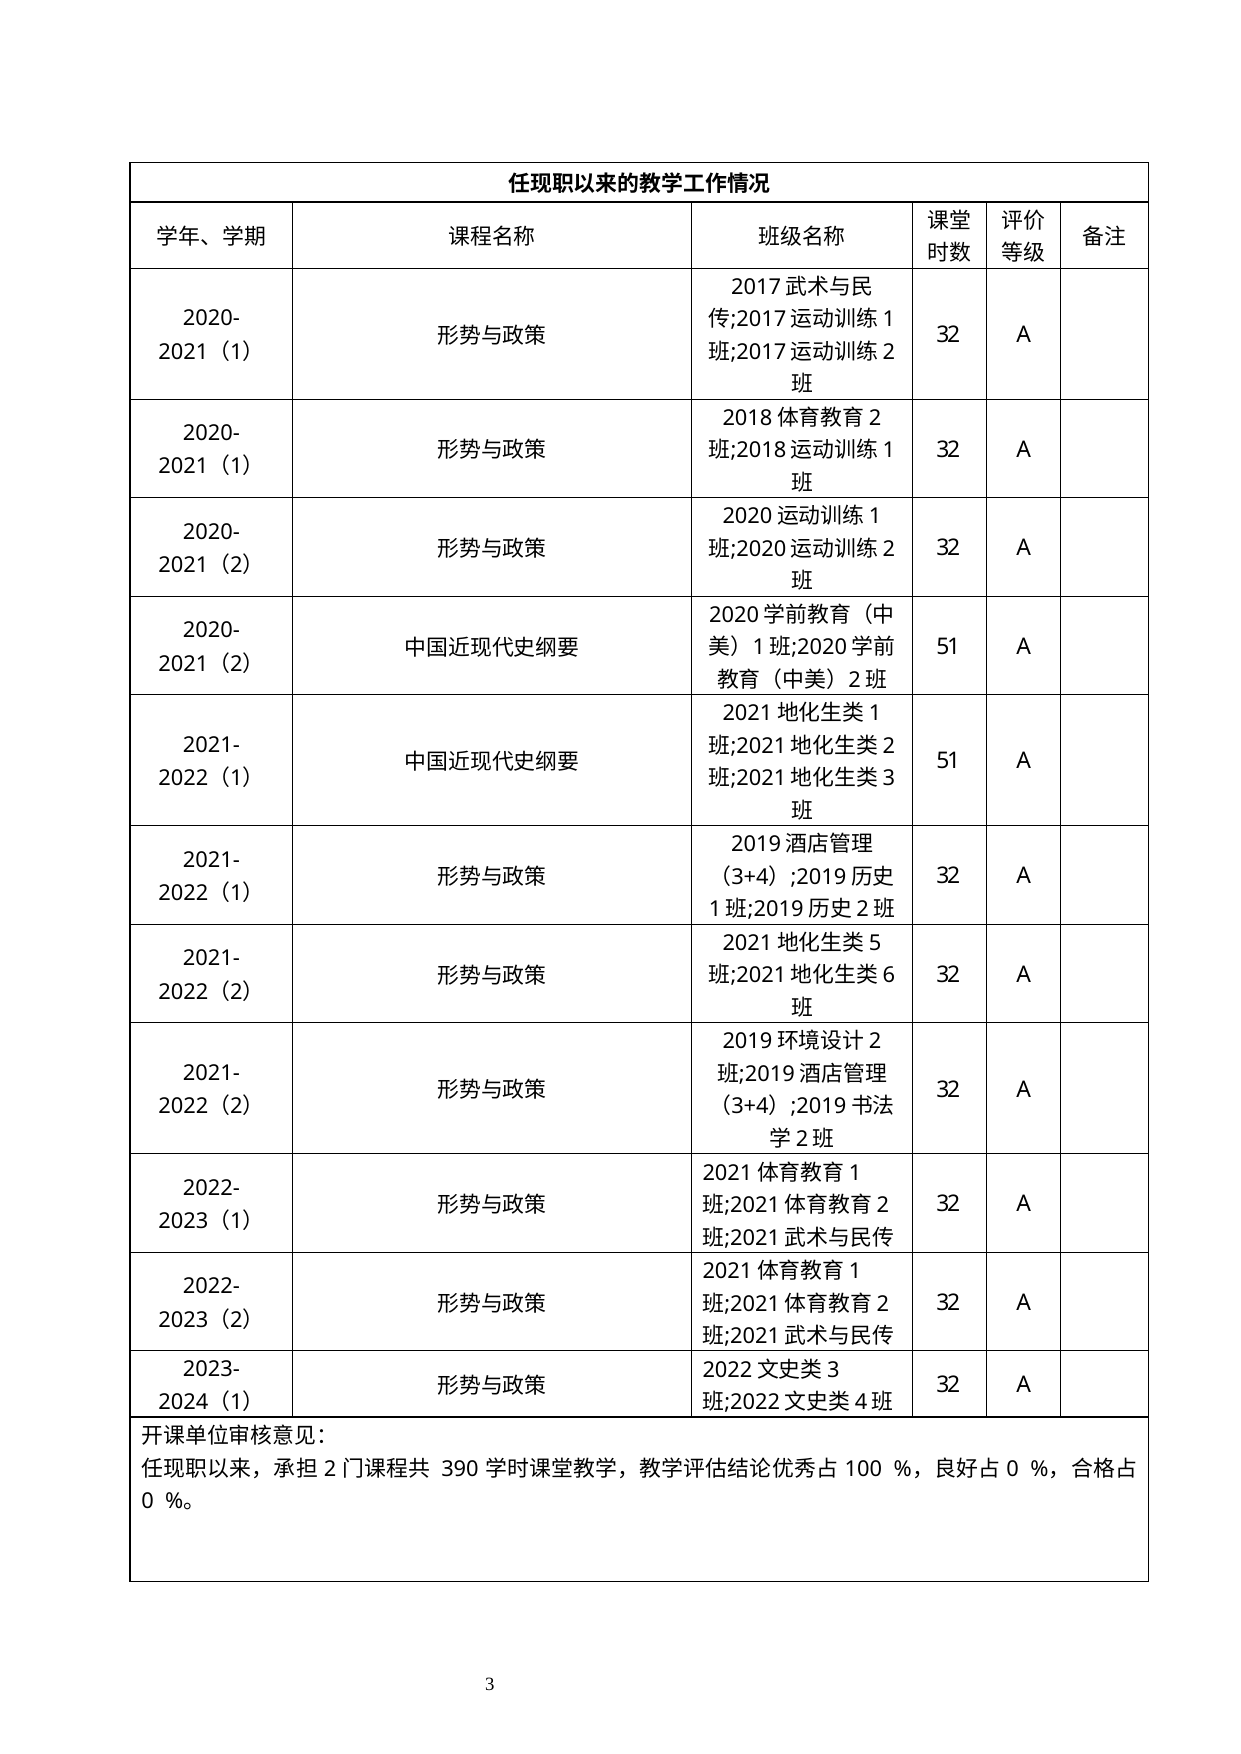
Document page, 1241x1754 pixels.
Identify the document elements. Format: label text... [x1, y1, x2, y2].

table_cell 2021地化生类1班;2021地化生类2班;2021地化生类3班 [692, 695, 912, 825]
table_cell 评价等级 [987, 203, 1060, 267]
table_cell 2021-2022（1） [131, 695, 292, 825]
table_cell 学年、学期 [131, 203, 292, 267]
table_cell 2018体育教育2班;2018运动训练1班 [692, 400, 912, 497]
table_cell [1061, 498, 1148, 596]
table_cell A [987, 1253, 1060, 1350]
table_cell 51 [913, 597, 986, 694]
table_cell A [987, 695, 1060, 825]
table_cell [1061, 597, 1148, 694]
table_cell 形势与政策 [293, 498, 691, 596]
table_cell [1061, 925, 1148, 1022]
table_cell 2020运动训练1班;2020运动训练2班 [692, 498, 912, 596]
table_header 任现职以来的教学工作情况 [131, 163, 1148, 201]
table_cell 2021-2022（2） [131, 925, 292, 1022]
table_cell 2017武术与民传;2017运动训练1班;2017运动训练2班 [692, 269, 912, 398]
table_cell 32 [913, 925, 986, 1022]
table_cell A [987, 1154, 1060, 1252]
table_cell 中国近现代史纲要 [293, 695, 691, 825]
table_cell 32 [913, 1253, 986, 1350]
table_cell 形势与政策 [293, 269, 691, 398]
table_cell 2022-2023（2） [131, 1253, 292, 1350]
table_cell 2022文史类3班;2022文史类4班 [692, 1351, 912, 1416]
table_cell 2020-2021（1） [131, 269, 292, 398]
table_cell 2020-2021（1） [131, 400, 292, 497]
table_cell 课程名称 [293, 203, 691, 267]
table_cell 2019环境设计2班;2019酒店管理（3+4）;2019书法学2班 [692, 1023, 912, 1153]
table_cell [1061, 1023, 1148, 1153]
table_cell 2021体育教育1班;2021体育教育2班;2021武术与民传 [692, 1154, 912, 1252]
table_cell A [987, 1023, 1060, 1153]
table_cell 中国近现代史纲要 [293, 597, 691, 694]
table_cell 32 [913, 400, 986, 497]
table_cell 2021-2022（2） [131, 1023, 292, 1153]
table_cell 形势与政策 [293, 1253, 691, 1350]
table_cell 班级名称 [692, 203, 912, 267]
table_cell 32 [913, 1023, 986, 1153]
table_cell 形势与政策 [293, 1154, 691, 1252]
table_cell 2021-2022（1） [131, 826, 292, 924]
table_cell A [987, 1351, 1060, 1416]
table_cell [1061, 1253, 1148, 1350]
table_cell [1061, 826, 1148, 924]
table_cell [1061, 269, 1148, 398]
table_cell [1061, 1154, 1148, 1252]
table_cell 32 [913, 498, 986, 596]
table_cell 32 [913, 1351, 986, 1416]
table_cell [1061, 400, 1148, 497]
table_cell 2020-2021（2） [131, 597, 292, 694]
table_cell 32 [913, 826, 986, 924]
table_cell 32 [913, 1154, 986, 1252]
table_cell 2022-2023（1） [131, 1154, 292, 1252]
table_cell 2020学前教育（中美）1班;2020学前教育（中美）2班 [692, 597, 912, 694]
table_cell 51 [913, 695, 986, 825]
table_cell 32 [913, 269, 986, 398]
table_cell 课堂时数 [913, 203, 986, 267]
table_cell 形势与政策 [293, 925, 691, 1022]
table_cell 形势与政策 [293, 826, 691, 924]
table_cell A [987, 925, 1060, 1022]
table_cell 2019酒店管理（3+4）;2019历史1班;2019历史2班 [692, 826, 912, 924]
table_cell [1061, 1351, 1148, 1416]
table_cell 形势与政策 [293, 1023, 691, 1153]
table_cell A [987, 269, 1060, 398]
table_cell A [987, 597, 1060, 694]
table_cell [1061, 695, 1148, 825]
table_cell 2020-2021（2） [131, 498, 292, 596]
table_cell A [987, 826, 1060, 924]
table_cell A [987, 498, 1060, 596]
table_cell 2023-2024（1） [131, 1351, 292, 1416]
table_cell 2021体育教育1班;2021体育教育2班;2021武术与民传 [692, 1253, 912, 1350]
table_cell 形势与政策 [293, 400, 691, 497]
table_cell 2021地化生类5班;2021地化生类6班 [692, 925, 912, 1022]
table_cell A [987, 400, 1060, 497]
table_cell 形势与政策 [293, 1351, 691, 1416]
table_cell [131, 1418, 1148, 1581]
table_cell 备注 [1061, 203, 1148, 267]
